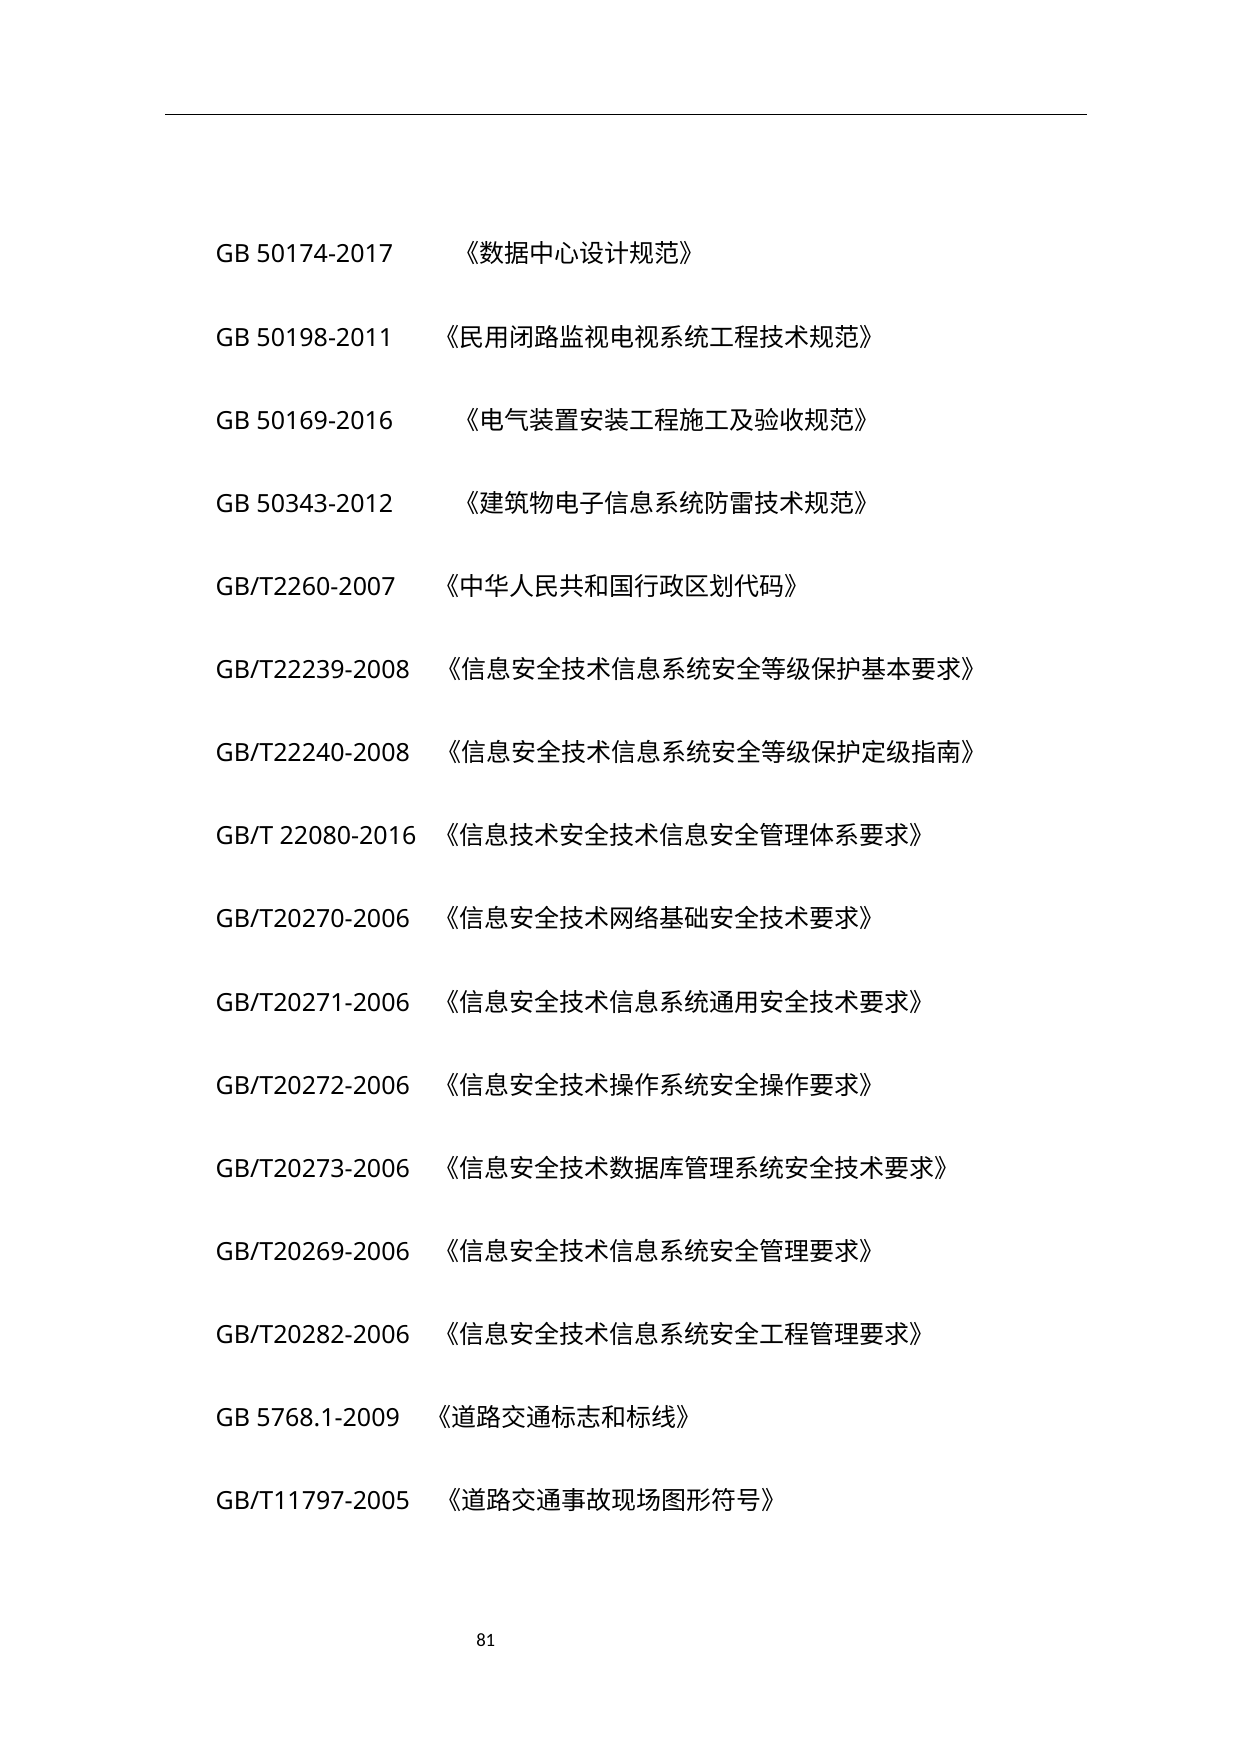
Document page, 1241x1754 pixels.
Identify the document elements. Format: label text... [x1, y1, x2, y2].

text GB/T22240-2008 《信息安全技术信息系统安全等级保护定级指南》 [165, 718, 1087, 783]
text GB/T20270-2006 《信息安全技术网络基础安全技术要求》 [165, 884, 1087, 949]
text GB/T2260-2007 《中华人民共和国行政区划代码》 [165, 552, 1087, 617]
text GB 50169-2016 《电气装置安装工程施工及验收规范》 [165, 386, 1087, 451]
text GB/T20269-2006 《信息安全技术信息系统安全管理要求》 [165, 1217, 1087, 1282]
text GB/T 22080-2016 《信息技术安全技术信息安全管理体系要求》 [165, 801, 1087, 866]
text GB 5768.1-2009 《道路交通标志和标线》 [165, 1383, 1087, 1448]
text GB/T20271-2006 《信息安全技术信息系统通用安全技术要求》 [165, 968, 1087, 1033]
text GB 50174-2017 《数据中心设计规范》 [165, 219, 1087, 284]
text GB 50198-2011 《民用闭路监视电视系统工程技术规范》 [165, 303, 1087, 368]
text GB/T20273-2006 《信息安全技术数据库管理系统安全技术要求》 [165, 1134, 1087, 1199]
text GB 50343-2012 《建筑物电子信息系统防雷技术规范》 [165, 469, 1087, 534]
text GB/T20272-2006 《信息安全技术操作系统安全操作要求》 [165, 1051, 1087, 1116]
text GB/T22239-2008 《信息安全技术信息系统安全等级保护基本要求》 [165, 635, 1087, 700]
text GB/T11797-2005 《道路交通事故现场图形符号》 [165, 1466, 1087, 1531]
text GB/T20282-2006 《信息安全技术信息系统安全工程管理要求》 [165, 1300, 1087, 1365]
